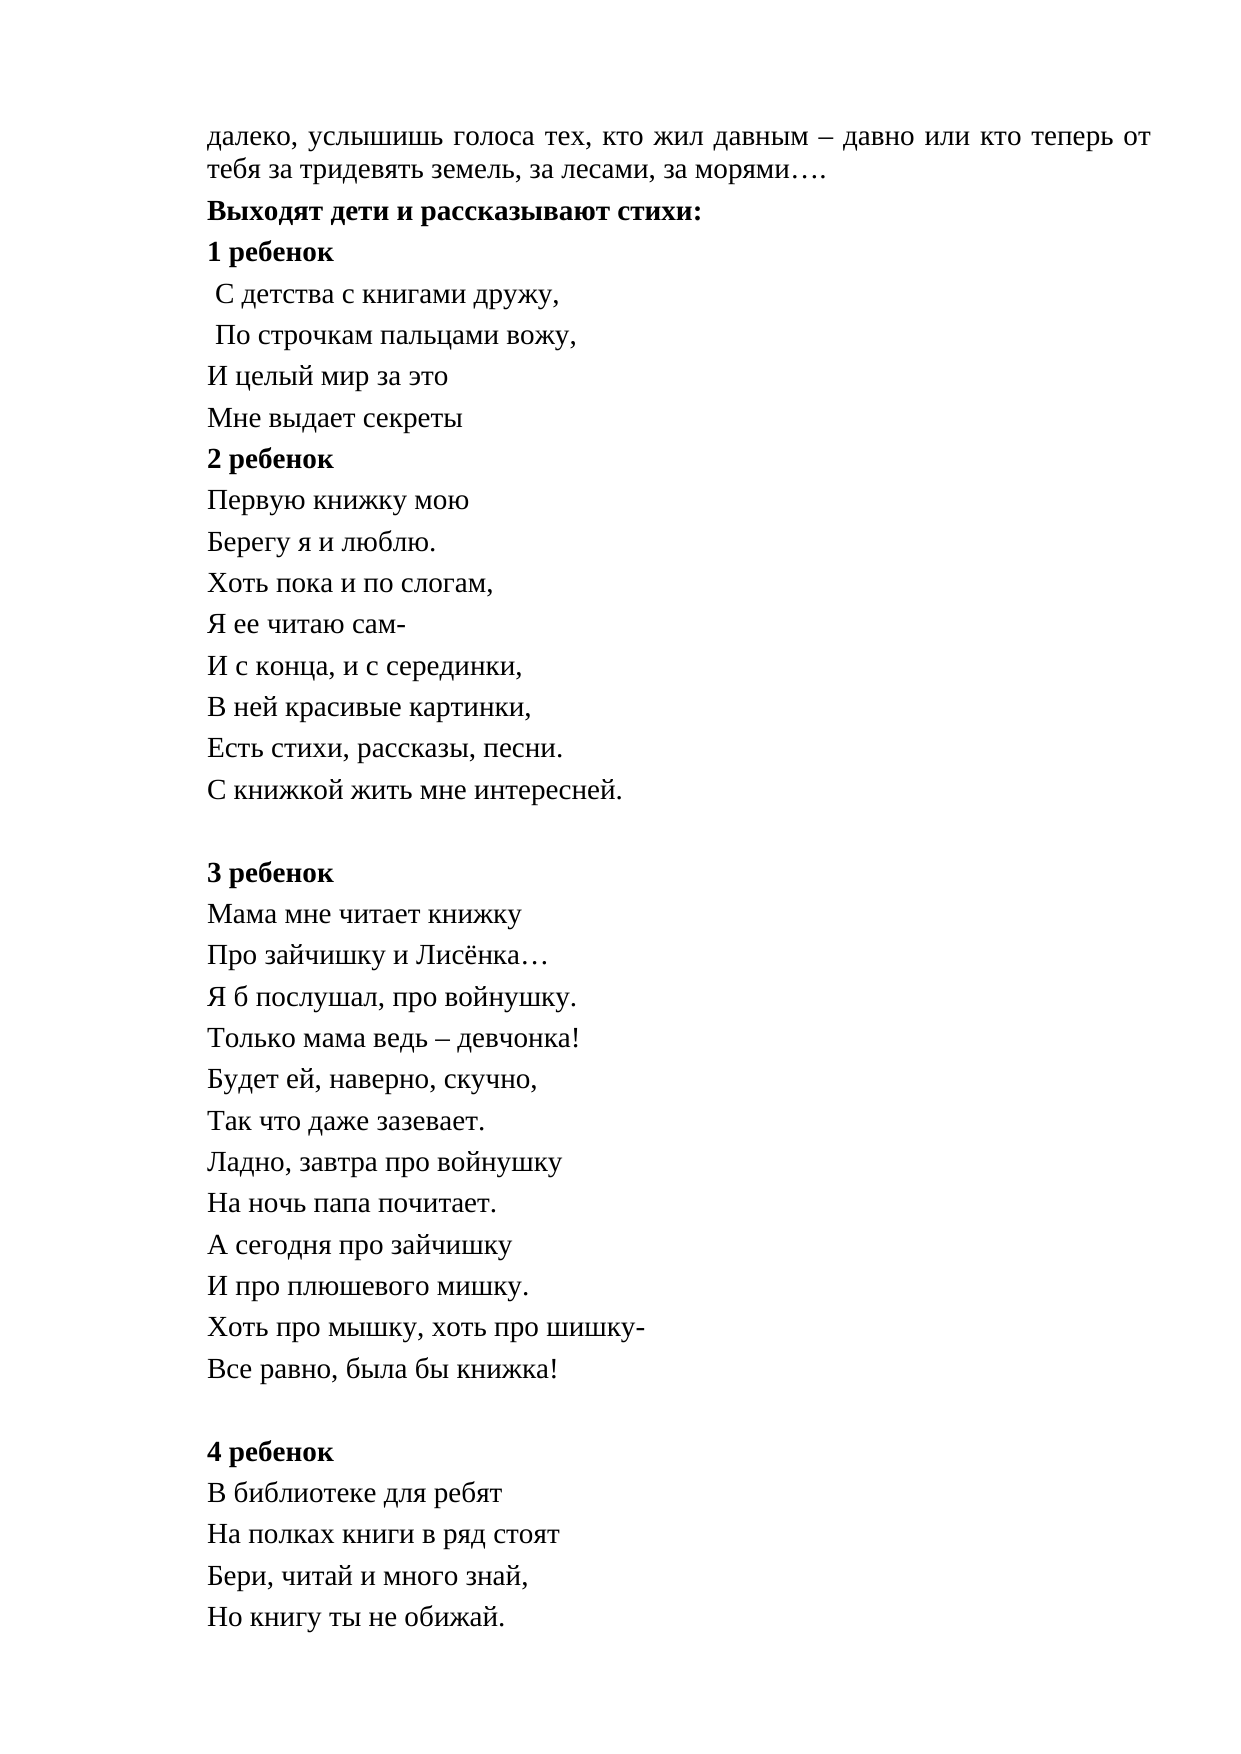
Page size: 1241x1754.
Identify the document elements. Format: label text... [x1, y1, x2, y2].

text Ладно, завтра про войнушку [207, 1144, 1152, 1178]
text И целый мир за это [207, 358, 1152, 392]
text Все равно, была бы книжка! [207, 1351, 1152, 1384]
text Первую книжку мою [207, 482, 1152, 516]
text Только мама ведь – девчонка! [207, 1020, 1152, 1054]
text На ночь папа почитает. [207, 1186, 1152, 1219]
text 3 ребенок [207, 855, 1152, 888]
text Мама мне читает книжку [207, 896, 1152, 929]
text Но книгу ты не обижай. [207, 1599, 1152, 1633]
text Берегу я и люблю. [207, 524, 1152, 557]
text 2 ребенок [207, 441, 1152, 475]
text На полках книги в ряд стоят [207, 1516, 1152, 1550]
text В библиотеке для ребят [207, 1475, 1152, 1508]
text Так что даже зазевает. [207, 1103, 1152, 1136]
text По строчкам пальцами вожу, [215, 317, 1152, 351]
text С детства с книгами дружу, [215, 276, 1152, 309]
text 4 ребенок [207, 1434, 1152, 1467]
text В ней красивые картинки, [207, 689, 1152, 723]
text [207, 118, 1152, 185]
text Мне выдает секреты [207, 400, 1152, 433]
text Бери, читай и много знай, [207, 1558, 1152, 1591]
text Есть стихи, рассказы, песни. [207, 731, 1152, 764]
text Хоть пока и по слогам, [207, 565, 1152, 599]
text Я б послушал, про войнушку. [207, 979, 1152, 1012]
text С книжкой жить мне интересней. [207, 772, 1152, 806]
text Я ее читаю сам- [207, 607, 1152, 640]
text И про плюшевого мишку. [207, 1268, 1152, 1302]
text Будет ей, наверно, скучно, [207, 1061, 1152, 1095]
text И с конца, и с серединки, [207, 648, 1152, 681]
text Про зайчишку и Лисёнка… [207, 937, 1152, 971]
text Выходят дети и рассказывают стихи: [207, 193, 1152, 227]
text Хоть про мышку, хоть про шишку- [207, 1309, 1152, 1343]
text 1 ребенок [207, 234, 1152, 268]
text А сегодня про зайчишку [207, 1227, 1152, 1260]
